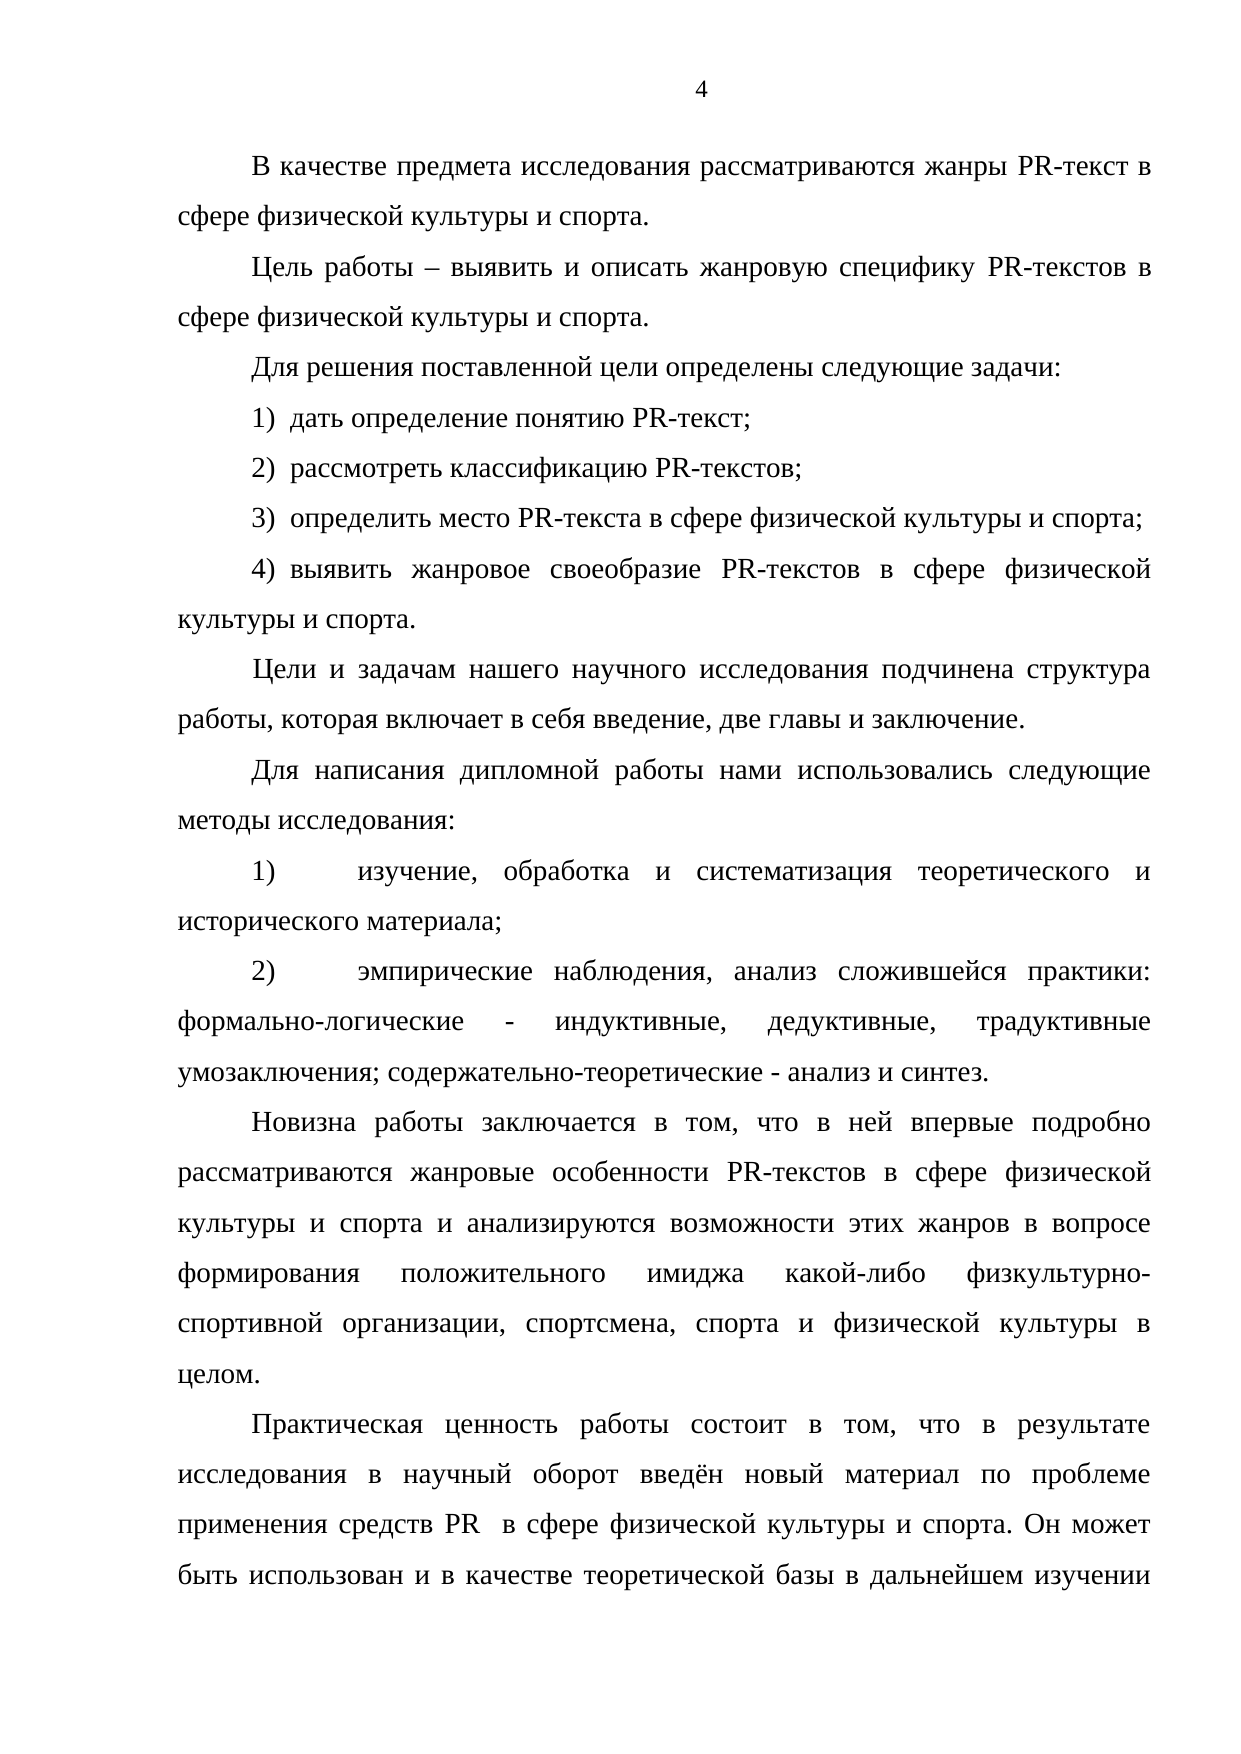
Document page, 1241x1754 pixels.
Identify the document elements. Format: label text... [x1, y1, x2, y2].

text Для решения поставленной цели определены следующие задачи: [177, 349, 1152, 383]
list дать определение понятию PR-текст; [177, 400, 1152, 433]
text В качестве предмета исследования рассматриваются жанры PR-текст в сфере физической культуры и спорта. [177, 118, 1152, 232]
list определить место PR-текста в сфере физической культуры и спорта; [177, 500, 1152, 534]
list изучение, обработка и систематизация теоретического и исторического материала; [177, 853, 1152, 936]
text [177, 1406, 1152, 1591]
list выявить жанровое своеобразие PR-текстов в сфере физической культуры и спорта. [177, 551, 1152, 634]
text Цель работы – выявить и описать жанровую специфику PR-текстов в сфере физической культуры и спорта. [177, 249, 1152, 333]
list эмпирические наблюдения, анализ сложившейся практики: формально-логические - индуктивные, дедуктивные, традуктивные умозаключения; содержательно-теоретические - анализ и синтез. [177, 953, 1152, 1087]
text Новизна работы заключается в том, что в ней впервые подробно рассматриваются жанровые особенности PR-текстов в сфере физической культуры и спорта и анализируются возможности этих жанров в вопросе формирования положительного имиджа какой-либо физкультурно-спортивной организации, спортсмена, спорта и физической культуры в целом. [177, 1104, 1152, 1389]
text Цели и задачам нашего научного исследования подчинена структура работы, которая включает в себя введение, две главы и заключение. [177, 651, 1152, 735]
list рассмотреть классификацию PR-текстов; [177, 450, 1152, 484]
text Для написания дипломной работы нами использовались следующие методы исследования: [177, 752, 1152, 836]
